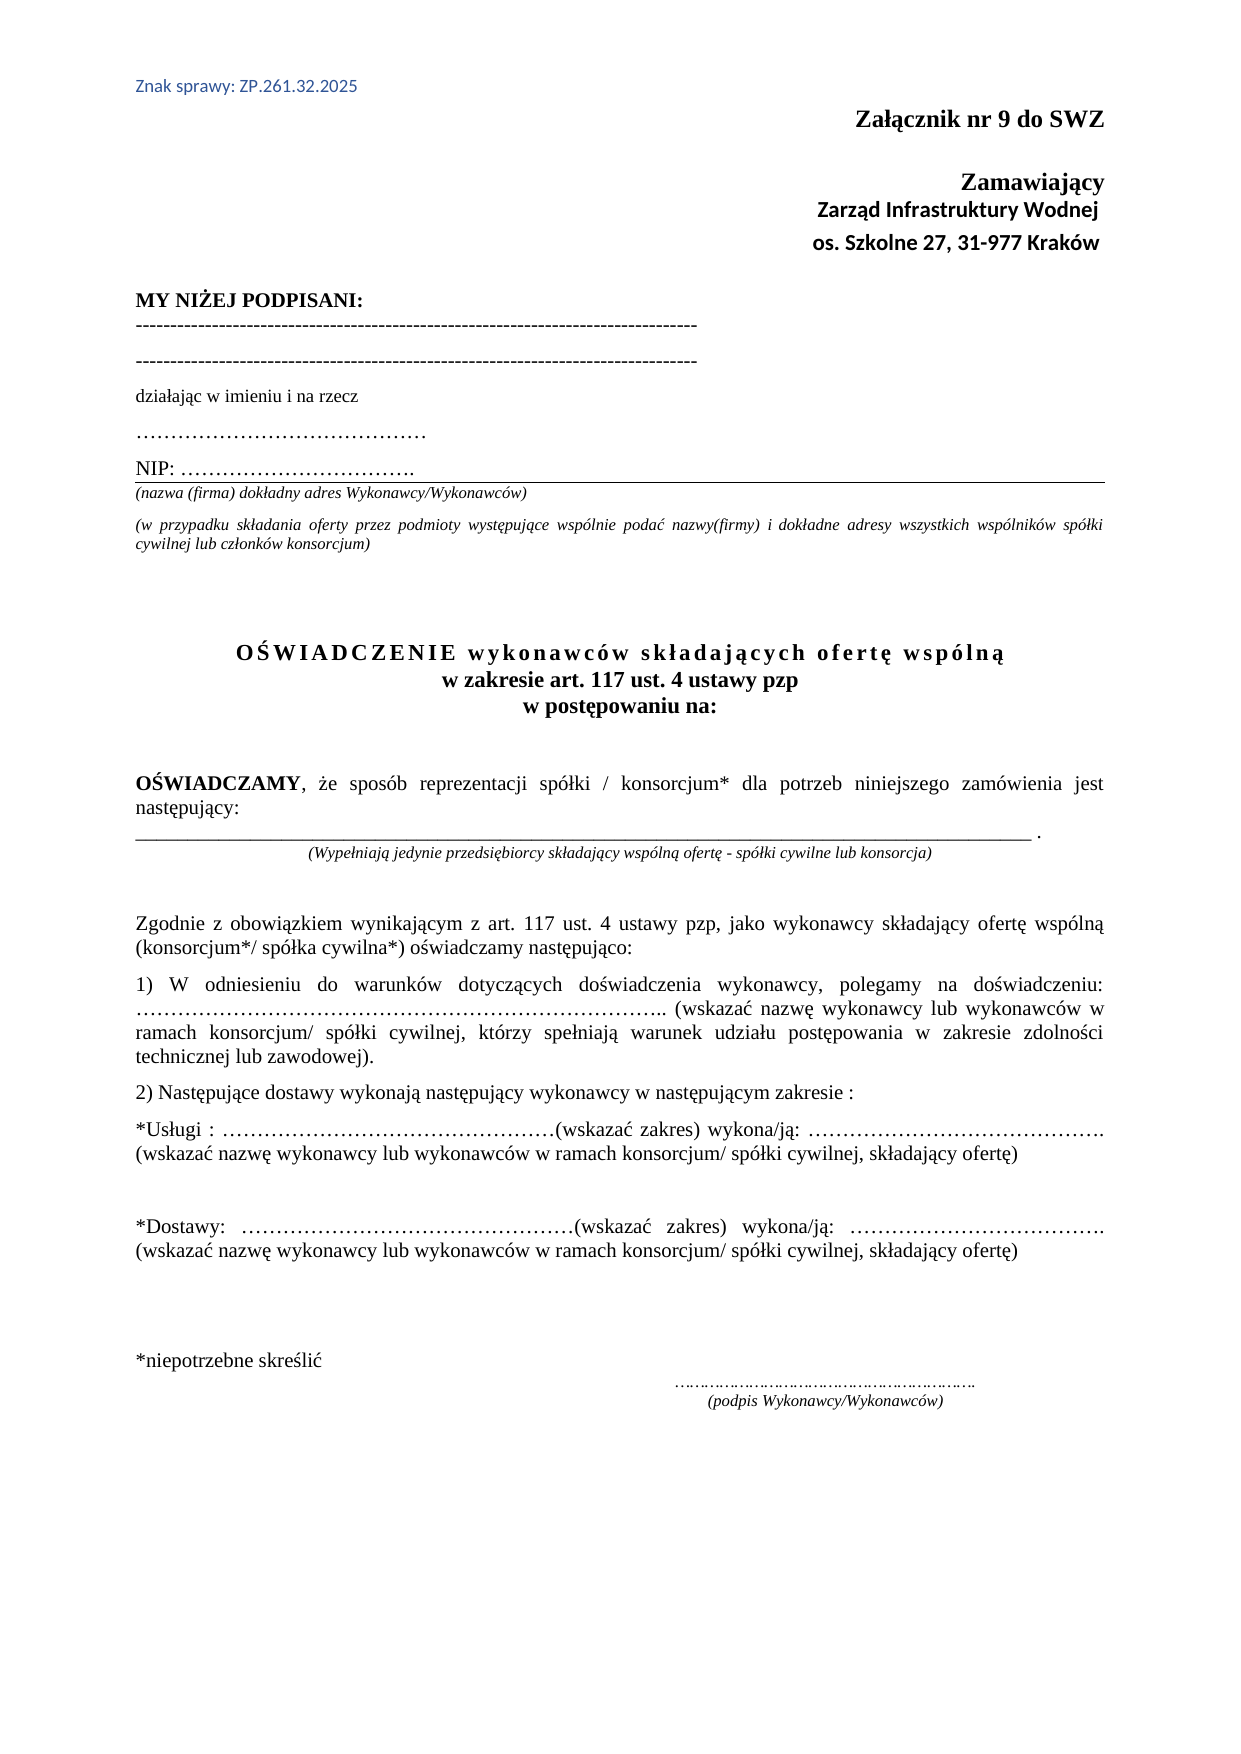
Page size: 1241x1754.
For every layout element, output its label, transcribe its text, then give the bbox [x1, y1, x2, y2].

text działając w imieniu i na rzecz [135, 385, 1105, 407]
text w zakresie art. 117 ust. 4 ustawy pzp [135, 666, 1105, 692]
text (nazwa (firma) dokładny adres Wykonawcy/Wykonawców) [135, 483, 1105, 502]
text Zarząd Infrastruktury Wodnej [135, 196, 1099, 223]
text Zgodnie z obowiązkiem wynikającym z art. 117 ust. 4 ustawy pzp, jako wykonawcy składający ofertę wspólną (konsorcjum*/ spółka cywilna*) oświadczamy następująco: [135, 911, 1105, 959]
text *niepotrzebne skreślić [135, 1348, 1105, 1372]
text --------------------------------------------------------------------------------- [135, 312, 1105, 336]
text Załącznik nr 9 do SWZ [147, 104, 1105, 133]
text 1) W odniesieniu do warunków dotyczących doświadczenia wykonawcy, polegamy na doświadczeniu: ………………………………………………………………….. (wskazać nazwę wykonawcy lub wykonawców w ramach konsorcjum/ spółki cywilnej, którzy spełniają warunek udziału postępowania w zakresie zdolności technicznej lub zawodowej). [135, 972, 1105, 1068]
subtitle OŚWIADCZENIE wykonawców składających ofertę wspólną [135, 639, 1105, 666]
text *Dostawy: …………………………………………(wskazać zakres) wykona/ją: ………………………………. (wskazać nazwę wykonawcy lub wykonawców w ramach konsorcjum/ spółki cywilnej, składający ofertę) [135, 1214, 1105, 1262]
text os. Szkolne 27, 31-977 Kraków [393, 228, 1100, 256]
text w postępowaniu na: [135, 692, 1105, 718]
text (podpis Wykonawcy/Wykonawców) [135, 1391, 1105, 1410]
text --------------------------------------------------------------------------------- [135, 348, 1105, 372]
text MY NIŻEJ PODPISANI: [135, 288, 1105, 312]
text 2) Następujące dostawy wykonają następujący wykonawcy w następującym zakresie : [135, 1080, 1105, 1104]
text OŚWIADCZAMY, że sposób reprezentacji spółki / konsorcjum* dla potrzeb niniejszego zamówienia jest następujący: ______________________________________________________________________________________ . [135, 771, 1105, 843]
text (Wypełniają jedynie przedsiębiorcy składający wspólną ofertę - spółki cywilne lub konsorcja) [135, 843, 1105, 862]
text NIP: ……………………………. [135, 456, 1105, 482]
text Zamawiający [682, 167, 1105, 196]
text (w przypadku składania oferty przez podmioty występujące wspólnie podać nazwy(firmy) i dokładne adresy wszystkich wspólników spółki cywilnej lub członków konsorcjum) [135, 515, 1105, 553]
text *Usługi : …………………………………………(wskazać zakres) wykona/ją: ……………………………………. (wskazać nazwę wykonawcy lub wykonawców w ramach konsorcjum/ spółki cywilnej, składający ofertę) [135, 1117, 1105, 1165]
text ……………………………………………………. [135, 1372, 1105, 1391]
text …………………………………… [135, 419, 1105, 443]
